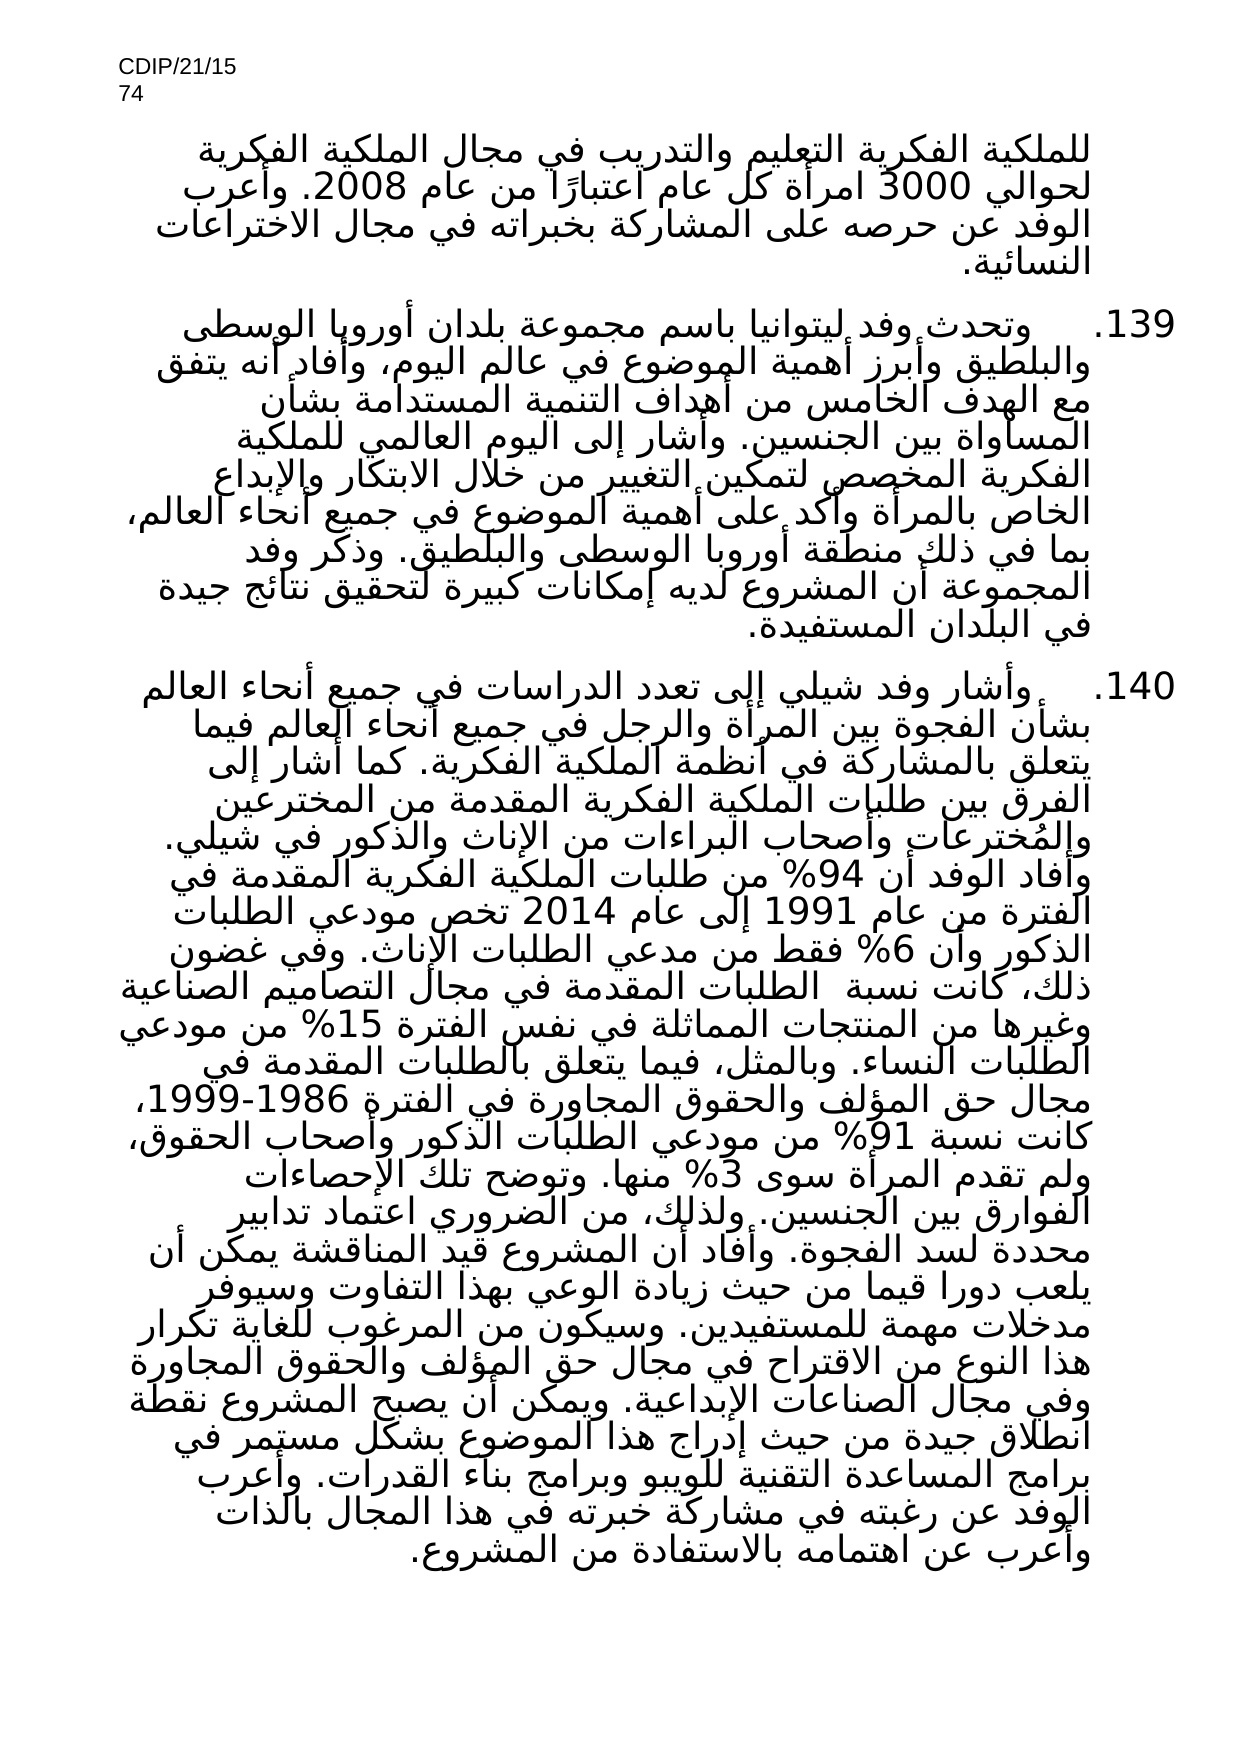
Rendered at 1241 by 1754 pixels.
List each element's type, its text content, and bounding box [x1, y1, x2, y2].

text وأشار وفد شيلي إلى تعدد الدراسات في جميع أنحاء العالم بشأن الفجوة بين المرأة والرجل في جميع أنحاء العالم فيما يتعلق بالمشاركة في أنظمة الملكية الفكرية. كما أشار إلى الفرق بين طلبات الملكية الفكرية المقدمة من المخترعين والمُخترعات وأصحاب البراءات من الإناث والذكور في شيلي. وأفاد الوفد أن 94% من طلبات الملكية الفكرية المقدمة في الفترة من عام 1991 إلى عام 2014 تخص مودعي الطلبات الذكور وأن 6% فقط من مدعي الطلبات الإناث. وفي غضون ذلك، كانت نسبة الطلبات المقدمة في مجال التصاميم الصناعية وغيرها من المنتجات المماثلة في نفس الفترة 15% من مودعي الطلبات النساء. وبالمثل، فيما يتعلق بالطلبات المقدمة في مجال حق المؤلف والحقوق المجاورة في الفترة 1986-1999، كانت نسبة 91% من مودعي الطلبات الذكور وأصحاب الحقوق، ولم تقدم المرأة سوى 3% منها. وتوضح تلك الإحصاءات الفوارق بين الجنسين. ولذلك، من الضروري اعتماد تدابير محددة لسد الفجوة. وأفاد أن المشروع قيد المناقشة يمكن أن يلعب دورا قيما من حيث زيادة الوعي بهذا التفاوت وسيوفر مدخلات مهمة للمستفيدين. وسيكون من المرغوب للغاية تكرار هذا النوع من الاقتراح في مجال حق المؤلف والحقوق المجاورة وفي مجال الصناعات الإبداعية. ويمكن أن يصبح المشروع نقطة انطلاق جيدة من حيث إدراج هذا الموضوع بشكل مستمر في برامج المساعدة التقنية للويبو وبرامج بناء القدرات. وأعرب الوفد عن رغبته في مشاركة خبرته في هذا المجال بالذات وأعرب عن اهتمامه بالاستفادة من المشروع. [118, 670, 1092, 1570]
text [118, 132, 1092, 282]
text وتحدث وفد ليتوانيا باسم مجموعة بلدان أوروبا الوسطى والبلطيق وأبرز أهمية الموضوع في عالم اليوم، وأفاد أنه يتفق مع الهدف الخامس من أهداف التنمية المستدامة بشأن المساواة بين الجنسين. وأشار إلى اليوم العالمي للملكية الفكرية المخصص لتمكين التغيير من خلال الابتكار والإبداع الخاص بالمرأة وأكد على أهمية الموضوع في جميع أنحاء العالم، بما في ذلك منطقة أوروبا الوسطى والبلطيق. وذكر وفد المجموعة أن المشروع لديه إمكانات كبيرة لتحقيق نتائج جيدة في البلدان المستفيدة. [118, 307, 1092, 645]
